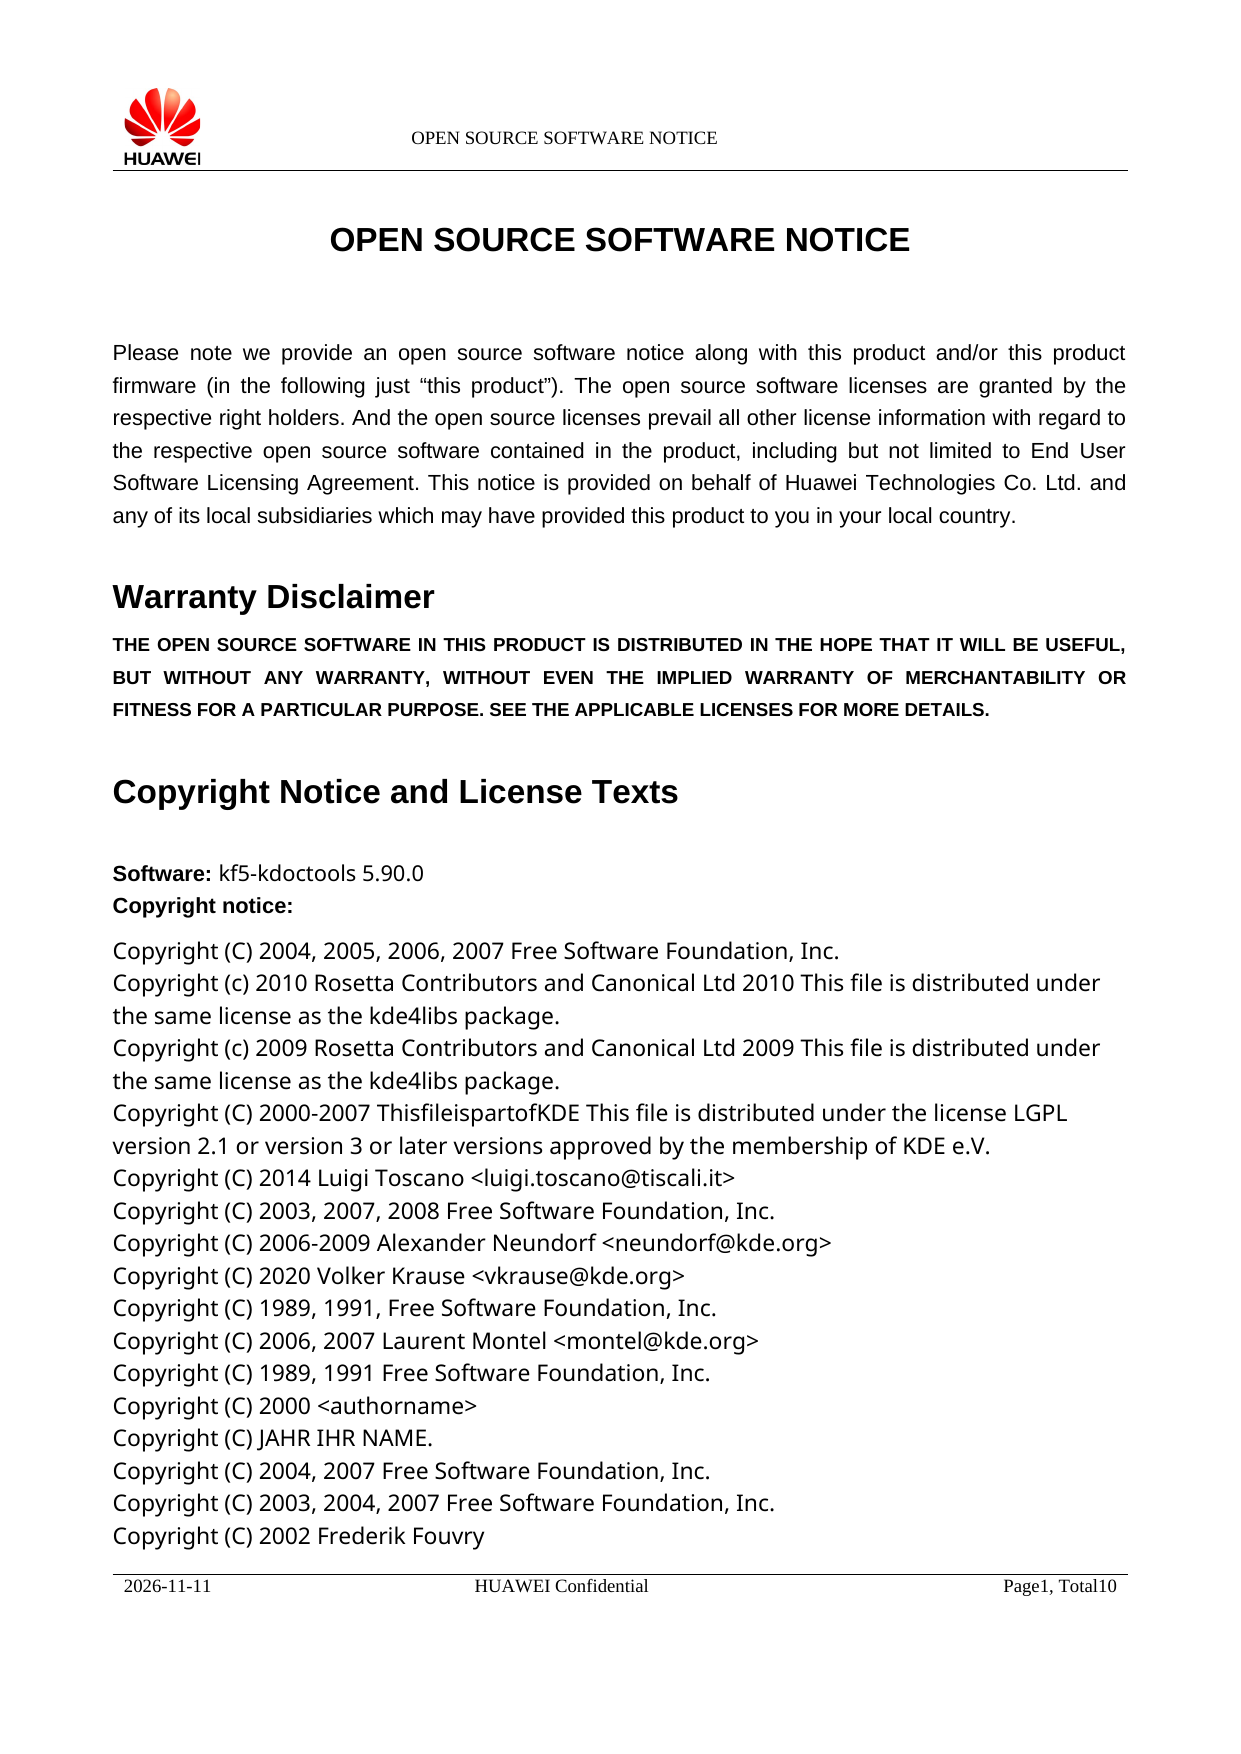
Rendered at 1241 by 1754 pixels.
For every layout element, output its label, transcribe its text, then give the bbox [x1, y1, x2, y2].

text Please note we provide an open source software notice along with this product and/or this product firmware (in the following just “this product”). The open source software licenses are granted by the respective right holders. And the open source licenses prevail all other license information with regard to the respective open source software contained in the product, including but not limited to End User Software Licensing Agreement. This notice is provided on behalf of Huawei Technologies Co. Ltd. and any of its local subsidiaries which may have provided this product to you in your local country. [112, 336, 1128, 531]
picture [124, 88, 201, 165]
text Copyright notice: [112, 889, 1128, 921]
text OPEN SOURCE SOFTWARE NOTICE [112, 206, 1128, 271]
text Warranty Disclaimer [112, 564, 1128, 629]
title Software: kf5-kdoctools 5.90.0 [112, 856, 1128, 889]
text Copyright Notice and License Texts [112, 759, 1128, 824]
text The open source software in this product is distributed in the hope that it will be useful, but WITHOUT ANY WARRANTY, without even the implied warranty of MERCHANTABILITY or FITNESS FOR A PARTICULAR PURPOSE. See the applicable licenses for more details. [112, 629, 1128, 726]
